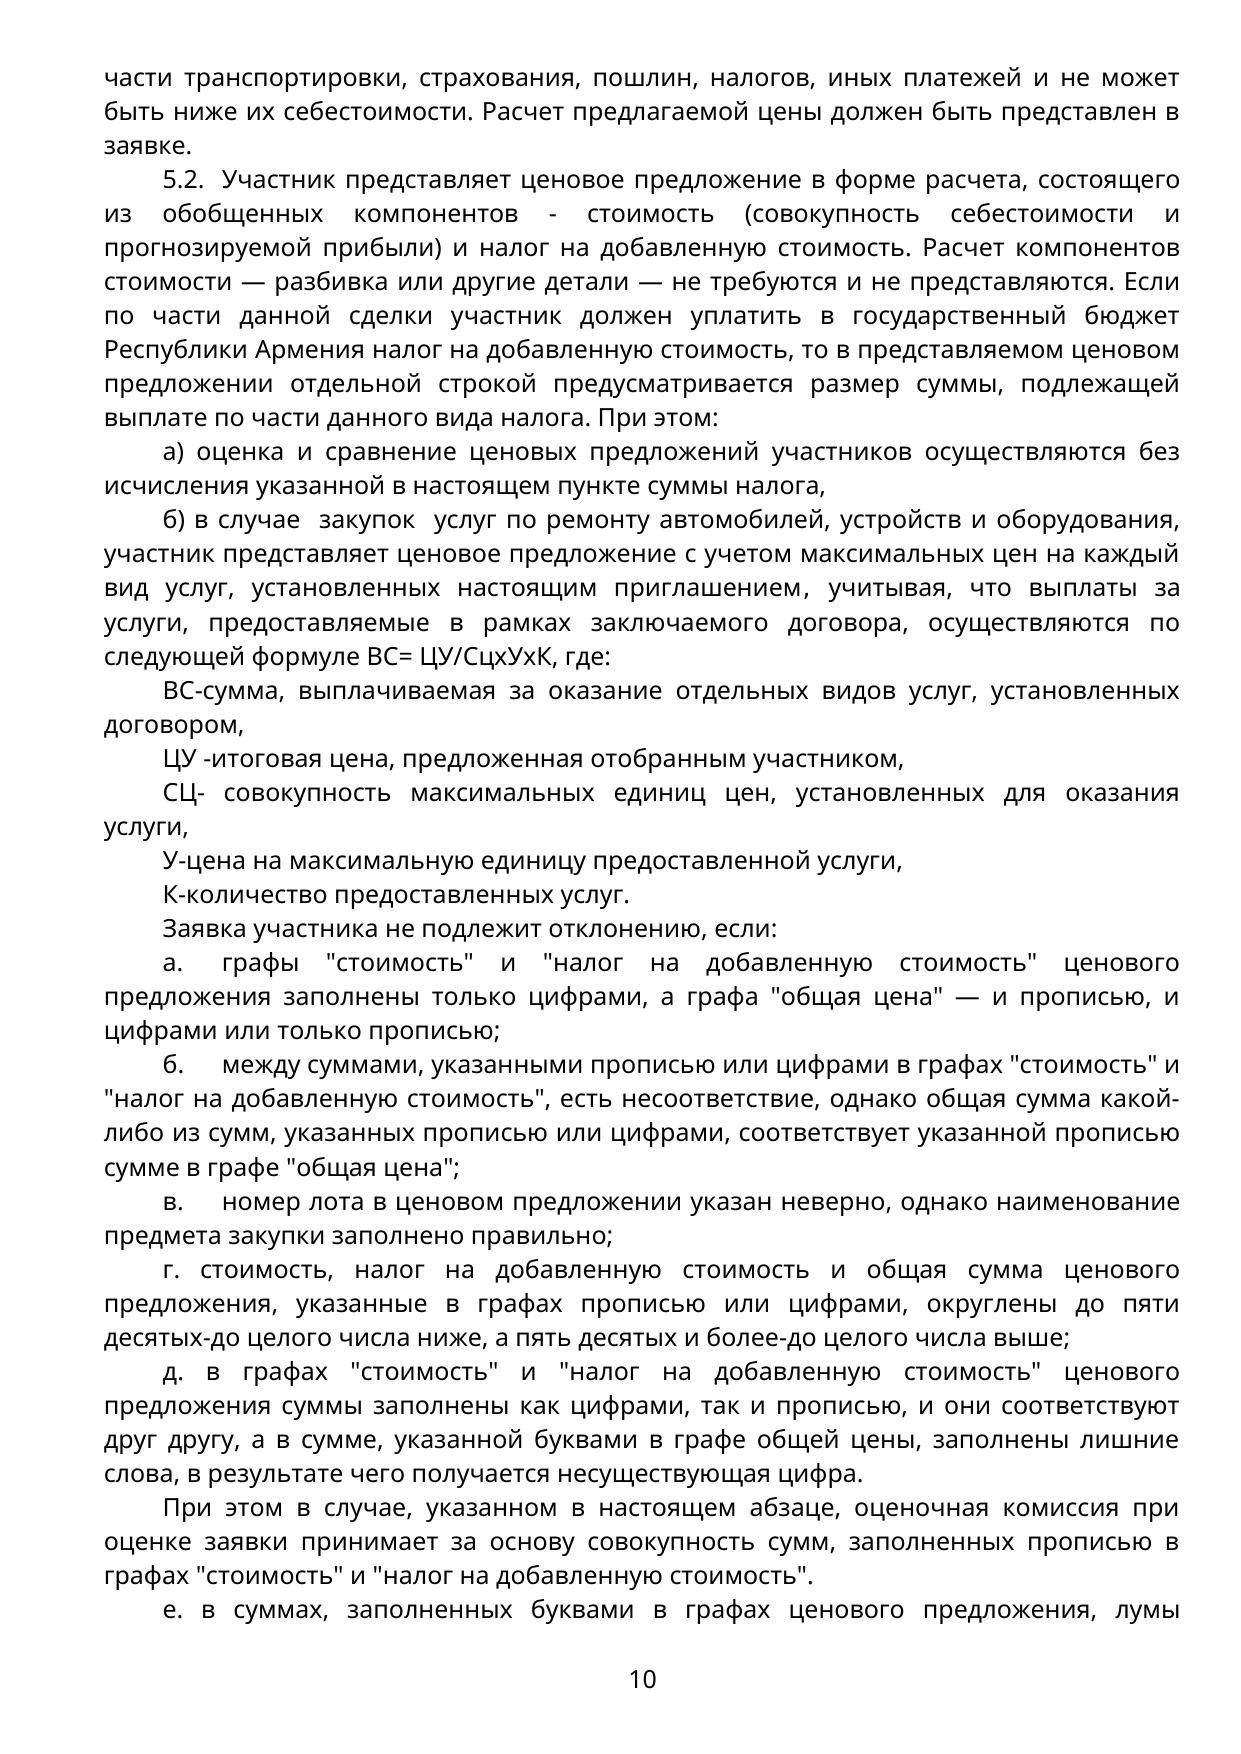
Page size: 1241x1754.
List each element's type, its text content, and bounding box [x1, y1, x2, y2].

text К-количество предоставленных услуг. [103, 877, 1181, 911]
text б. между суммами, указанными прописью или цифрами в графах "стоимость" и "налог на добавленную стоимость", есть несоответствие, однако общая сумма какой-либо из сумм, указанных прописью или цифрами, соответствует указанной прописью сумме в графе "общая цена"; [103, 1047, 1181, 1183]
text У-цена на максимальную единицу предоставленной услуги, [103, 843, 1181, 877]
text 5.2. Участник представляет ценовое предложение в форме расчета, состоящего из обобщенных компонентов - стоимость (совокупность себестоимости и прогнозируемой прибыли) и налог на добавленную стоимость. Расчет компонентов стоимости — разбивка или другие детали — не требуются и не представляются. Если по части данной сделки участник должен уплатить в государственный бюджет Республики Армения налог на добавленную стоимость, то в представляемом ценовом предложении отдельной строкой предусматривается размер суммы, подлежащей выплате по части данного вида налога. При этом: [103, 161, 1181, 434]
text а. графы "стоимость" и "налог на добавленную стоимость" ценового предложения заполнены только цифрами, а графа "общая цена" — и прописью, и цифрами или только прописью; [103, 945, 1181, 1047]
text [103, 1592, 1181, 1626]
text в. номер лота в ценовом предложении указан неверно, однако наименование предмета закупки заполнено правильно; [103, 1183, 1181, 1251]
text СЦ- совокупность максимальных единиц цен, установленных для оказания услуги, [103, 774, 1181, 843]
text При этом в случае, указанном в настоящем абзаце, оценочная комиссия при оценке заявки принимает за основу совокупность сумм, заполненных прописью в графах "стоимость" и "налог на добавленную стоимость". [103, 1490, 1181, 1592]
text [103, 59, 1181, 161]
text г. стоимость, налог на добавленную стоимость и общая сумма ценового предложения, указанные в графах прописью или цифрами, округлены до пяти десятых-до целого числа ниже, а пять десятых и более-до целого числа выше; [103, 1251, 1181, 1353]
text ВС-сумма, выплачиваемая за оказание отдельных видов услуг, установленных договором, [103, 672, 1181, 740]
text ЦУ -итоговая цена, предложенная отобранным участником, [103, 740, 1181, 774]
text а) оценка и сравнение ценовых предложений участников осуществляются без исчисления указанной в настоящем пункте суммы налога, [103, 434, 1181, 502]
text б) в случае закупок услуг по ремонту автомобилей, устройств и оборудования, участник представляет ценовое предложение с учетом максимальных цен на каждый вид услуг, установленных настоящим приглашением, учитывая, что выплаты за услуги, предоставляемые в рамках заключаемого договора, осуществляются по следующей формуле ВС= ЦУ/СцxУxК, где: [103, 502, 1181, 672]
text Заявка участника не подлежит отклонению, если: [103, 911, 1181, 945]
text д. в графах "стоимость" и "налог на добавленную стоимость" ценового предложения суммы заполнены как цифрами, так и прописью, и они соответствуют друг другу, а в сумме, указанной буквами в графе общей цены, заполнены лишние слова, в результате чего получается несуществующая цифра. [103, 1353, 1181, 1490]
